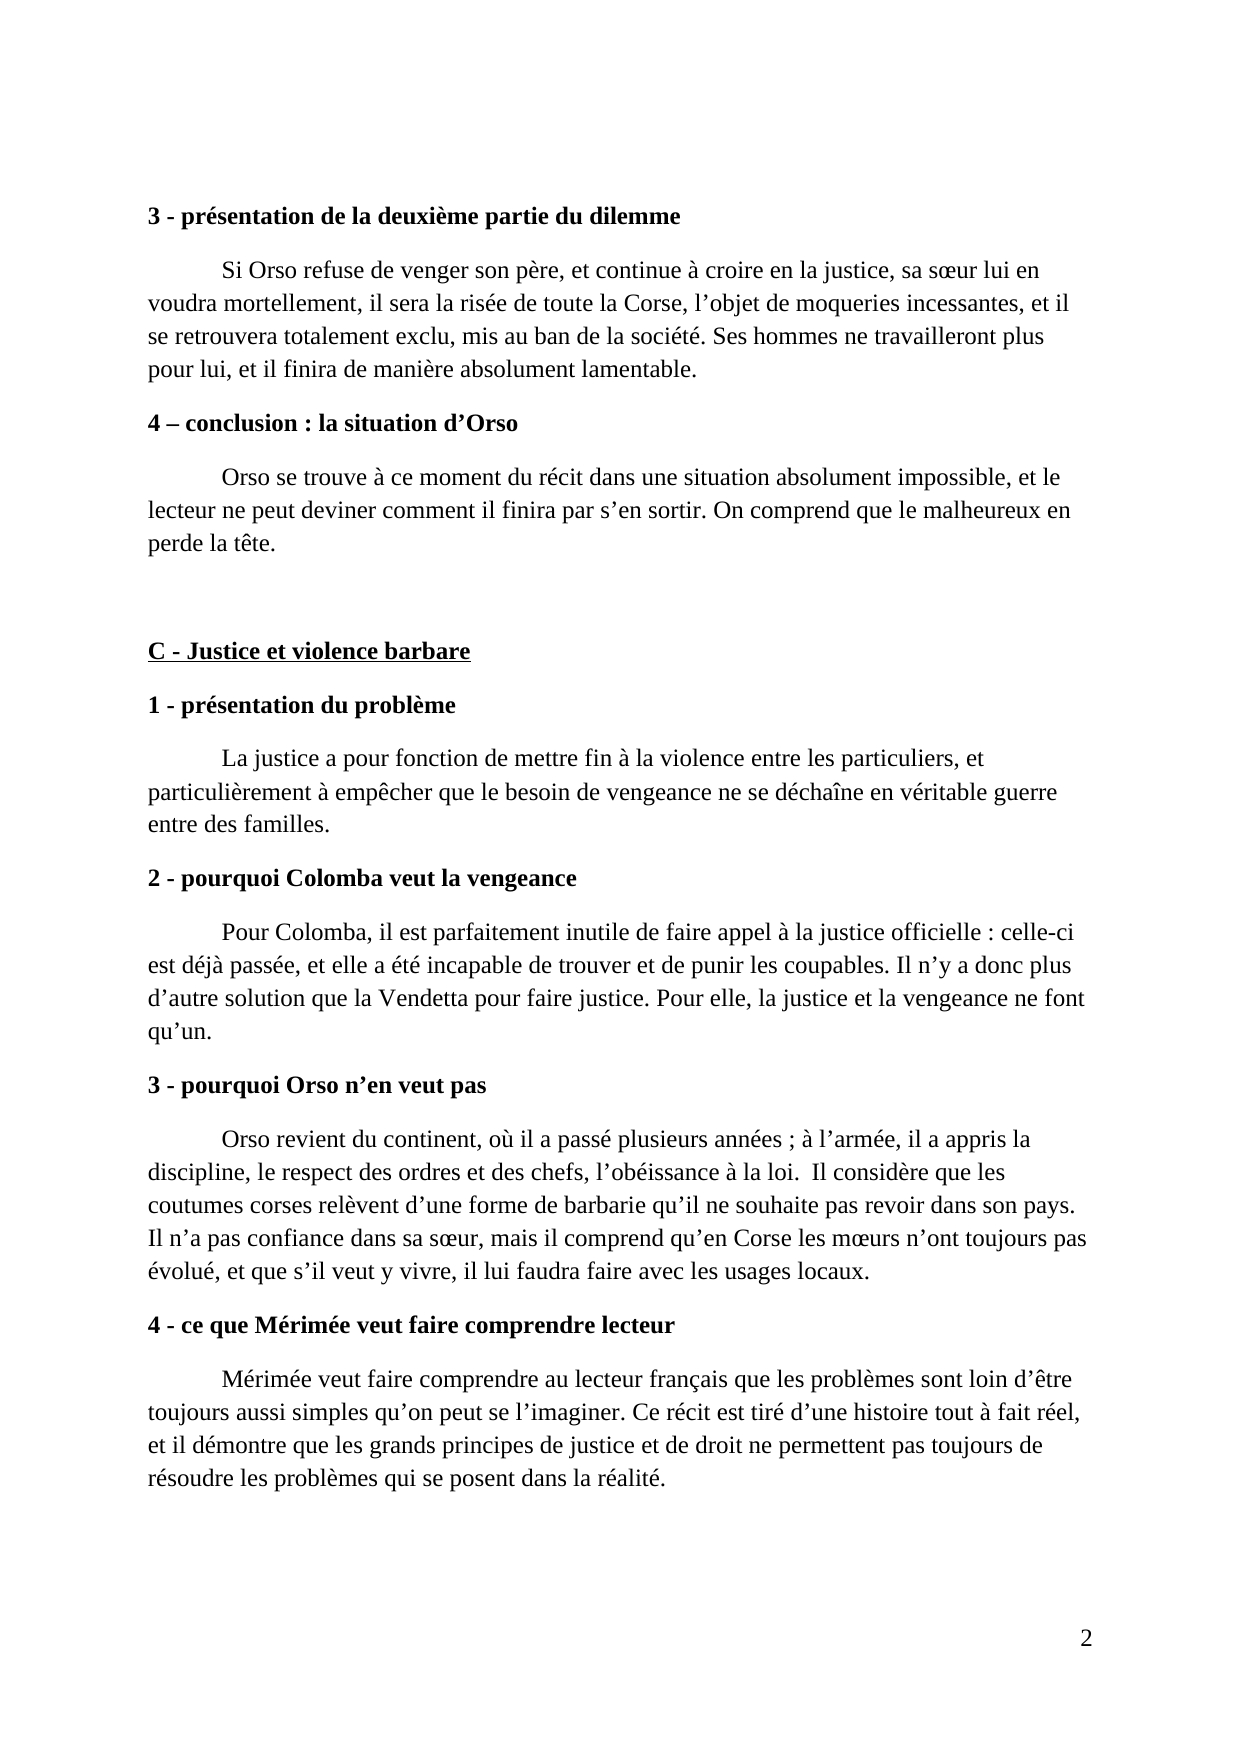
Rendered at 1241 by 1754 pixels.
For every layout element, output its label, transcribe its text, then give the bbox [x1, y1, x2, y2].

text Pour Colomba, il est parfaitement inutile de faire appel à la justice officielle : celle-ci est déjà passée, et elle a été incapable de trouver et de punir les coupables. Il n’y a donc plus d’autre solution que la Vendetta pour faire justice. Pour elle, la justice et la vengeance ne font qu’un. [148, 917, 1093, 1045]
text 4 – conclusion : la situation d’Orso [148, 408, 1093, 437]
text Si Orso refuse de venger son père, et continue à croire en la justice, sa sœur lui en voudra mortellement, il sera la risée de toute la Corse, l’objet de moqueries incessantes, et il se retrouvera totalement exclu, mis au ban de la société. Ses hommes ne travailleront plus pour lui, et il finira de manière absolument lamentable. [148, 255, 1093, 383]
text La justice a pour fonction de mettre fin à la violence entre les particuliers, et particulièrement à empêcher que le besoin de vengeance ne se déchaîne en véritable guerre entre des familles. [148, 743, 1093, 838]
text 1 - présentation du problème [148, 690, 1093, 718]
text 3 - présentation de la deuxième partie du dilemme [148, 201, 1093, 230]
text 2 - pourquoi Colomba veut la vengeance [148, 863, 1093, 892]
text 4 - ce que Mérimée veut faire comprendre lecteur [148, 1310, 1093, 1339]
text 3 - pourquoi Orso n’en veut pas [148, 1070, 1093, 1099]
text Orso se trouve à ce moment du récit dans une situation absolument impossible, et le lecteur ne peut deviner comment il finira par s’en sortir. On comprend que le malheureux en perde la tête. [148, 462, 1093, 557]
text Mérimée veut faire comprendre au lecteur français que les problèmes sont loin d’être toujours aussi simples qu’on peut se l’imaginer. Ce récit est tiré d’une histoire tout à fait réel, et il démontre que les grands principes de justice et de droit ne permettent pas toujours de résoudre les problèmes qui se posent dans la réalité. [148, 1364, 1093, 1525]
text Orso revient du continent, où il a passé plusieurs années ; à l’armée, il a appris la discipline, le respect des ordres et des chefs, l’obéissance à la loi. Il considère que les coutumes corses relèvent d’une forme de barbarie qu’il ne souhaite pas revoir dans son pays. Il n’a pas confiance dans sa sœur, mais il comprend qu’en Corse les mœurs n’ont toujours pas évolué, et que s’il veut y vivre, il lui faudra faire avec les usages locaux. [148, 1124, 1093, 1285]
text C - Justice et violence barbare [148, 636, 1093, 664]
